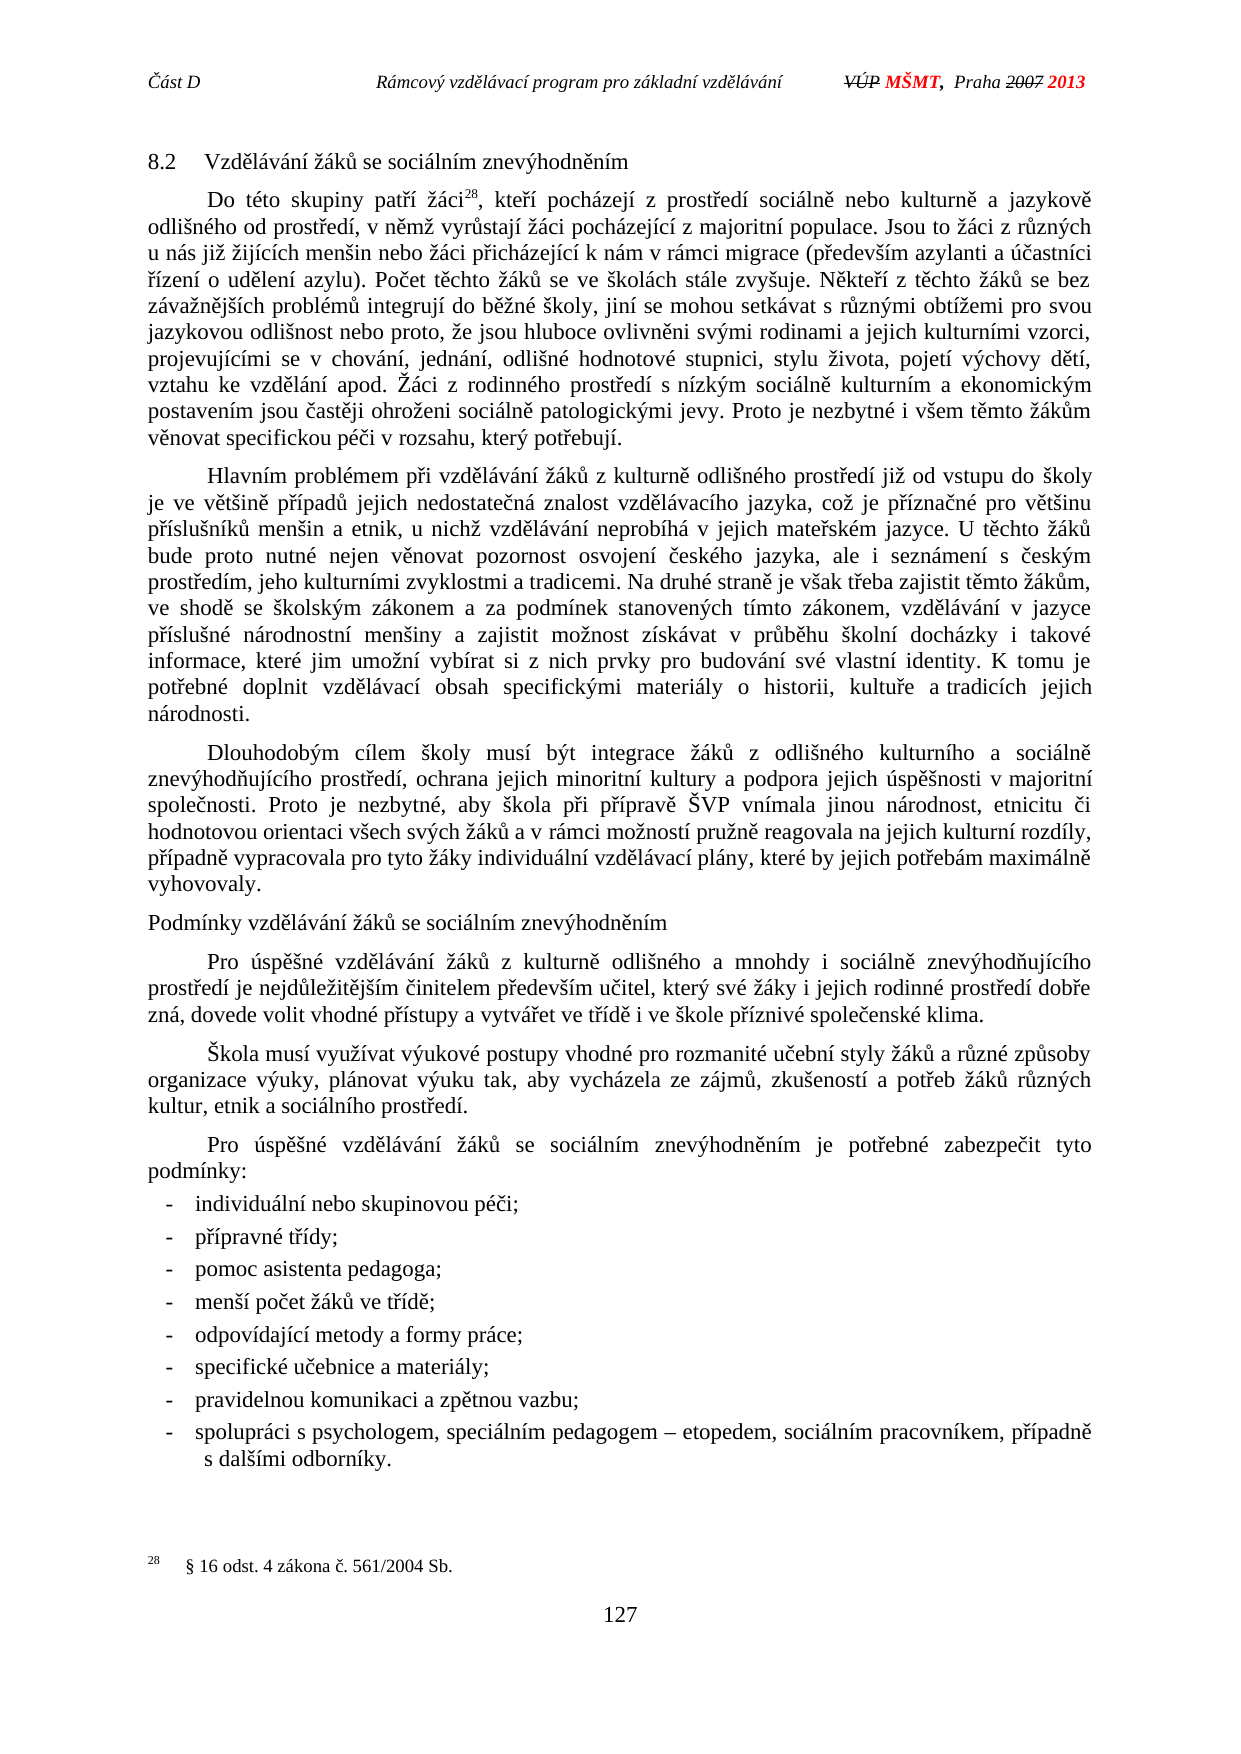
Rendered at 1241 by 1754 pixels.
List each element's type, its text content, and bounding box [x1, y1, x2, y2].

list odpovídající metody a formy práce; [165, 1321, 1092, 1347]
text Hlavním problémem při vzdělávání žáků z kulturně odlišného prostředí již od vstupu do školy je ve většině případů jejich nedostatečná znalost vzdělávacího jazyka, což je příznačné pro většinu příslušníků menšin a etnik, u nichž vzdělávání neprobíhá v jejich mateřském jazyce. U těchto žáků bude proto nutné nejen věnovat pozornost osvojení českého jazyka, ale i seznámení s českým prostředím, jeho kulturními zvyklostmi a tradicemi. Na druhé straně je však třeba zajistit těmto žákům, ve shodě se školským zákonem a za podmínek stanovených tímto zákonem, vzdělávání v jazyce příslušné národnostní menšiny a zajistit možnost získávat v průběhu školní docházky i takové informace, které jim umožní vybírat si z nich prvky pro budování své vlastní identity. K tomu je potřebné doplnit vzdělávací obsah specifickými materiály o historii, kultuře a tradicích jejich národnosti. [148, 463, 1092, 726]
text Pro úspěšné vzdělávání žáků se sociálním znevýhodněním je potřebné zabezpečit tyto podmínky: [148, 1131, 1092, 1184]
text Pro úspěšné vzdělávání žáků z kulturně odlišného a mnohdy i sociálně znevýhodňujícího prostředí je nejdůležitějším činitelem především učitel, který své žáky i jejich rodinné prostředí dobře zná, dovede volit vhodné přístupy a vytvářet ve třídě i ve škole příznivé společenské klima. [148, 948, 1092, 1027]
text Škola musí využívat výukové postupy vhodné pro rozmanité učební styly žáků a různé způsoby organizace výuky, plánovat výuku tak, aby vycházela ze zájmů, zkušeností a potřeb žáků různých kultur, etnik a sociálního prostředí. [148, 1040, 1092, 1119]
text Do této skupiny patří žáci, kteří pocházejí z prostředí sociálně nebo kulturně a jazykově odlišného od prostředí, v němž vyrůstají žáci pocházející z majoritní populace. Jsou to žáci z různých u nás již žijících menšin nebo žáci přicházející k nám v rámci migrace (především azylanti a účastníci řízení o udělení azylu). Počet těchto žáků se ve školách stále zvyšuje. Někteří z těchto žáků se bez závažnějších problémů integrují do běžné školy, jiní se mohou setkávat s různými obtížemi pro svou jazykovou odlišnost nebo proto, že jsou hluboce ovlivněni svými rodinami a jejich kulturními vzorci, projevujícími se v chování, jednání, odlišné hodnotové stupnici, stylu života, pojetí výchovy dětí, vztahu ke vzdělání apod. Žáci z rodinného prostředí s nízkým sociálně kulturním a ekonomickým postavením jsou častěji ohroženi sociálně patologickými jevy. Proto je nezbytné i všem těmto žákům věnovat specifickou péči v rozsahu, který potřebují. [148, 187, 1092, 450]
list pomoc asistenta pedagoga; [165, 1255, 1092, 1282]
text Podmínky vzdělávání žáků se sociálním znevýhodněním [148, 909, 1092, 936]
list menší počet žáků ve třídě; [165, 1288, 1092, 1314]
list pravidelnou komunikaci a zpětnou vazbu; [165, 1386, 1092, 1412]
list přípravné třídy; [165, 1223, 1092, 1249]
list individuální nebo skupinovou péči; [165, 1190, 1092, 1217]
list specifické učebnice a materiály; [165, 1353, 1092, 1379]
text Dlouhodobým cílem školy musí být integrace žáků z odlišného kulturního a sociálně znevýhodňujícího prostředí, ochrana jejich minoritní kultury a podpora jejich úspěšnosti v majoritní společnosti. Proto je nezbytné, aby škola při přípravě ŠVP vnímala jinou národnost, etnicitu či hodnotovou orientaci všech svých žáků a v rámci možností pružně reagovala na jejich kulturní rozdíly, případně vypracovala pro tyto žáky individuální vzdělávací plány, které by jejich potřebám maximálně vyhovovaly. [148, 739, 1092, 897]
list spolupráci s psychologem, speciálním pedagogem – etopedem, sociálním pracovníkem, případně s dalšími odborníky. [165, 1418, 1092, 1471]
text 8.2 Vzdělávání žáků se sociálním znevýhodněním [148, 148, 1092, 174]
